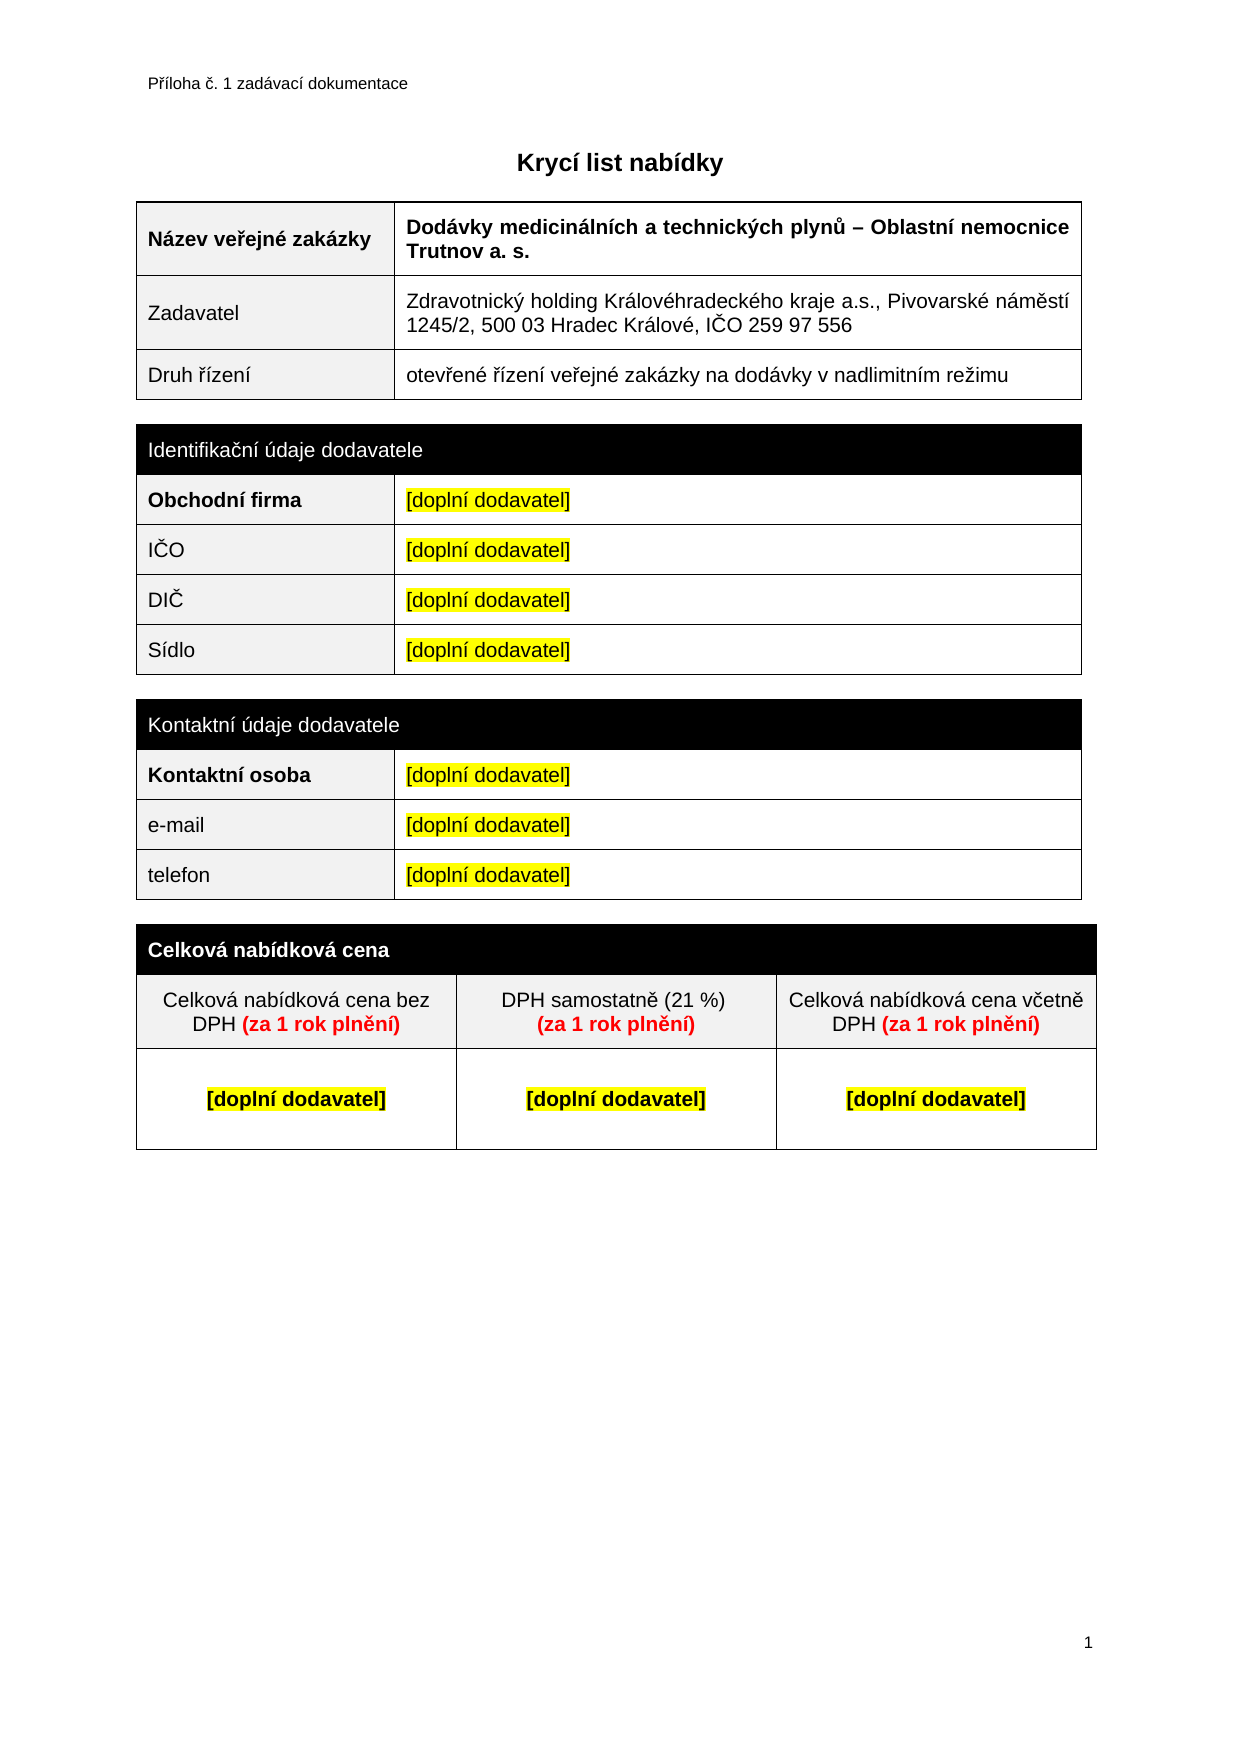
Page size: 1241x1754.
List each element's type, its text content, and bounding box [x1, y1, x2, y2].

table_cell Sídlo [137, 625, 394, 674]
table_header Název veřejné zakázky [137, 203, 394, 275]
table_cell e-mail [137, 800, 394, 849]
table_cell [doplní dodavatel] [395, 525, 1081, 574]
text Krycí list nabídky [148, 148, 1093, 176]
table_cell IČO [137, 525, 394, 574]
table_cell [doplní dodavatel] [395, 850, 1081, 899]
table_cell [doplní dodavatel] [395, 575, 1081, 624]
table_cell [doplní dodavatel] [395, 750, 1081, 799]
table_cell DPH samostatně (21 %) (za 1 rok plnění) [457, 975, 776, 1048]
table_cell Zdravotnický holding Královéhradeckého kraje a.s., Pivovarské náměstí 1245/2, 500 03 Hradec Králové, IČO 259 97 556 [395, 276, 1081, 349]
table_cell Celková nabídková cena včetně DPH (za 1 rok plnění) [777, 975, 1096, 1048]
table_cell [doplní dodavatel] [137, 1049, 456, 1149]
table_cell Celková nabídková cena bez DPH (za 1 rok plnění) [137, 975, 456, 1048]
table_cell Obchodní firma [137, 475, 394, 524]
table_header Dodávky medicinálních a technických plynů – Oblastní nemocnice Trutnov a. s. [395, 203, 1081, 275]
table_header Celková nabídková cena [137, 925, 1096, 974]
table_cell Druh řízení [137, 350, 394, 399]
table_cell [doplní dodavatel] [395, 475, 1081, 524]
table_cell Kontaktní osoba [137, 750, 394, 799]
table_cell [doplní dodavatel] [395, 625, 1081, 674]
table_header Identifikační údaje dodavatele [137, 425, 1081, 474]
table_cell [doplní dodavatel] [395, 800, 1081, 849]
table_cell [doplní dodavatel] [457, 1049, 776, 1149]
table_cell [doplní dodavatel] [777, 1049, 1096, 1149]
table_cell telefon [137, 850, 394, 899]
table_cell otevřené řízení veřejné zakázky na dodávky v nadlimitním režimu [395, 350, 1081, 399]
table_cell DIČ [137, 575, 394, 624]
table_header Kontaktní údaje dodavatele [137, 700, 1081, 749]
table_cell Zadavatel [137, 276, 394, 349]
